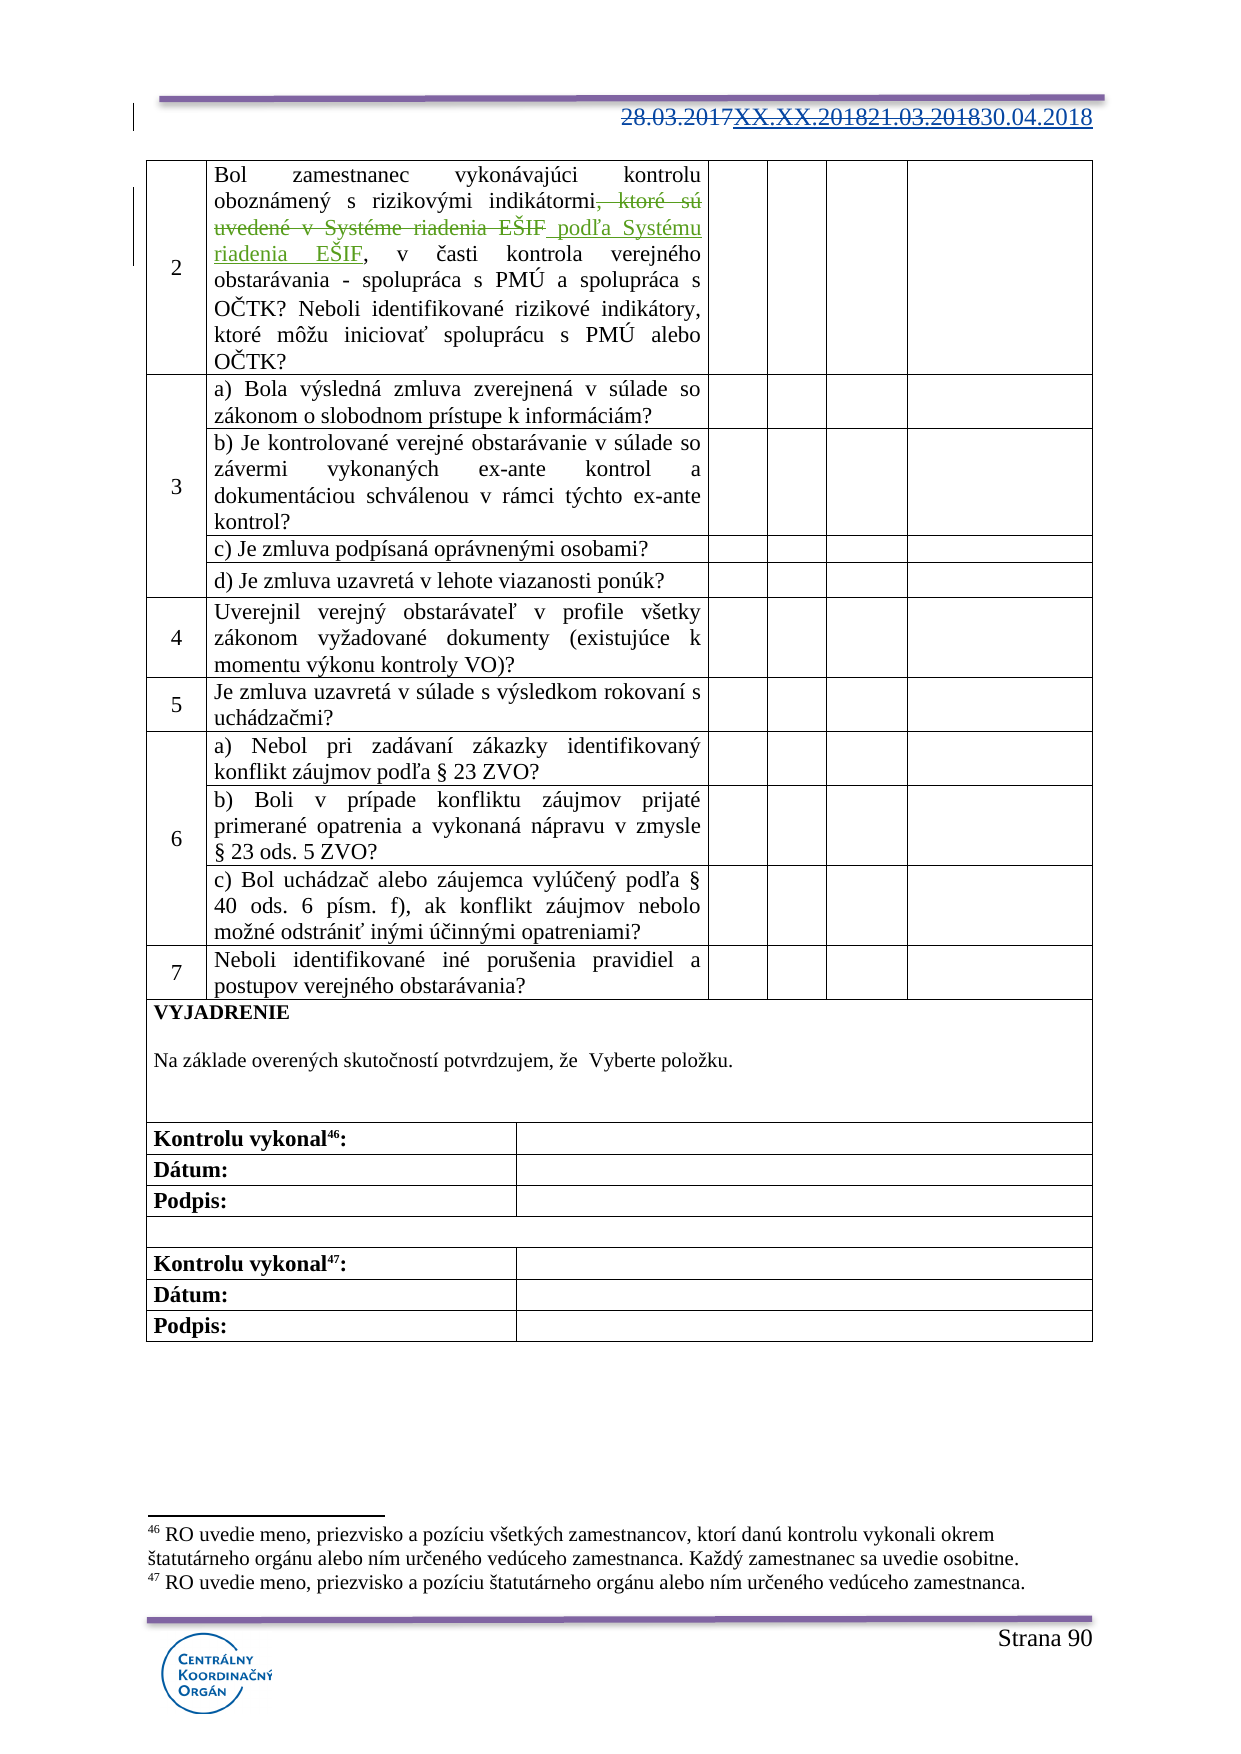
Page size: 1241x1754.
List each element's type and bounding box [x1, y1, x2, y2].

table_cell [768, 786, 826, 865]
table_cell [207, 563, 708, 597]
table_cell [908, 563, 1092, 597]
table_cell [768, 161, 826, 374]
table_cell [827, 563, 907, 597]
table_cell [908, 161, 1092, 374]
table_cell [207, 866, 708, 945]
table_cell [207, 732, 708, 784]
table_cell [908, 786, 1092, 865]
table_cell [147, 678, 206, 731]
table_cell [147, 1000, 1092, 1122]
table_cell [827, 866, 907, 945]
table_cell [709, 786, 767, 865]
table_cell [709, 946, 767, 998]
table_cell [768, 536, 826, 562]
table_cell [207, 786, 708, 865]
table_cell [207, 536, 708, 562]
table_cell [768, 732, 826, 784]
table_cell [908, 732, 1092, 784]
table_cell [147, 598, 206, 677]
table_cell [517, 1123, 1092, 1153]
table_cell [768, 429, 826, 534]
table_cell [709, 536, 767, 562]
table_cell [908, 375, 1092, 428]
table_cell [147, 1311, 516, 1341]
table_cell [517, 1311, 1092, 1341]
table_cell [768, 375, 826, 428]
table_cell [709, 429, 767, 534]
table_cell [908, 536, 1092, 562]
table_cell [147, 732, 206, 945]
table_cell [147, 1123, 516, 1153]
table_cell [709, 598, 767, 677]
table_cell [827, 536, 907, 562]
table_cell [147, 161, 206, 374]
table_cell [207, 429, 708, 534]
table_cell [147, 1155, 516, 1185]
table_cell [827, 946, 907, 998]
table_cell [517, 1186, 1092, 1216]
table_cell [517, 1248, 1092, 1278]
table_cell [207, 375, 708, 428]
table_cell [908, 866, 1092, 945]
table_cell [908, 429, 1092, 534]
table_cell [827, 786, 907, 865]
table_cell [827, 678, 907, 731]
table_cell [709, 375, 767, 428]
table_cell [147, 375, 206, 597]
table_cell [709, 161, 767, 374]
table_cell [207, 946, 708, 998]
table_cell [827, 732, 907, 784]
picture [159, 1631, 272, 1713]
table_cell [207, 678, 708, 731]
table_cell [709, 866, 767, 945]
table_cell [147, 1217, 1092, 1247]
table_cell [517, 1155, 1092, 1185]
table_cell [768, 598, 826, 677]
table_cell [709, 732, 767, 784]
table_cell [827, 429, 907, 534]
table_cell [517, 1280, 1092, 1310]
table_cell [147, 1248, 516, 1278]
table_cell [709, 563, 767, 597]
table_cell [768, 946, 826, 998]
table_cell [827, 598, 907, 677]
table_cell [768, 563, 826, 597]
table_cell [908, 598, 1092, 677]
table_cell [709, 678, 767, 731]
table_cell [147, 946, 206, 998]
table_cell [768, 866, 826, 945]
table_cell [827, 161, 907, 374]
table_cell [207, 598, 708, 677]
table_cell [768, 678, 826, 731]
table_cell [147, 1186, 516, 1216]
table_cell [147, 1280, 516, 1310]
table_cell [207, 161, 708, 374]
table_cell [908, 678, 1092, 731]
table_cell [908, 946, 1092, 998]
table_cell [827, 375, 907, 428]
